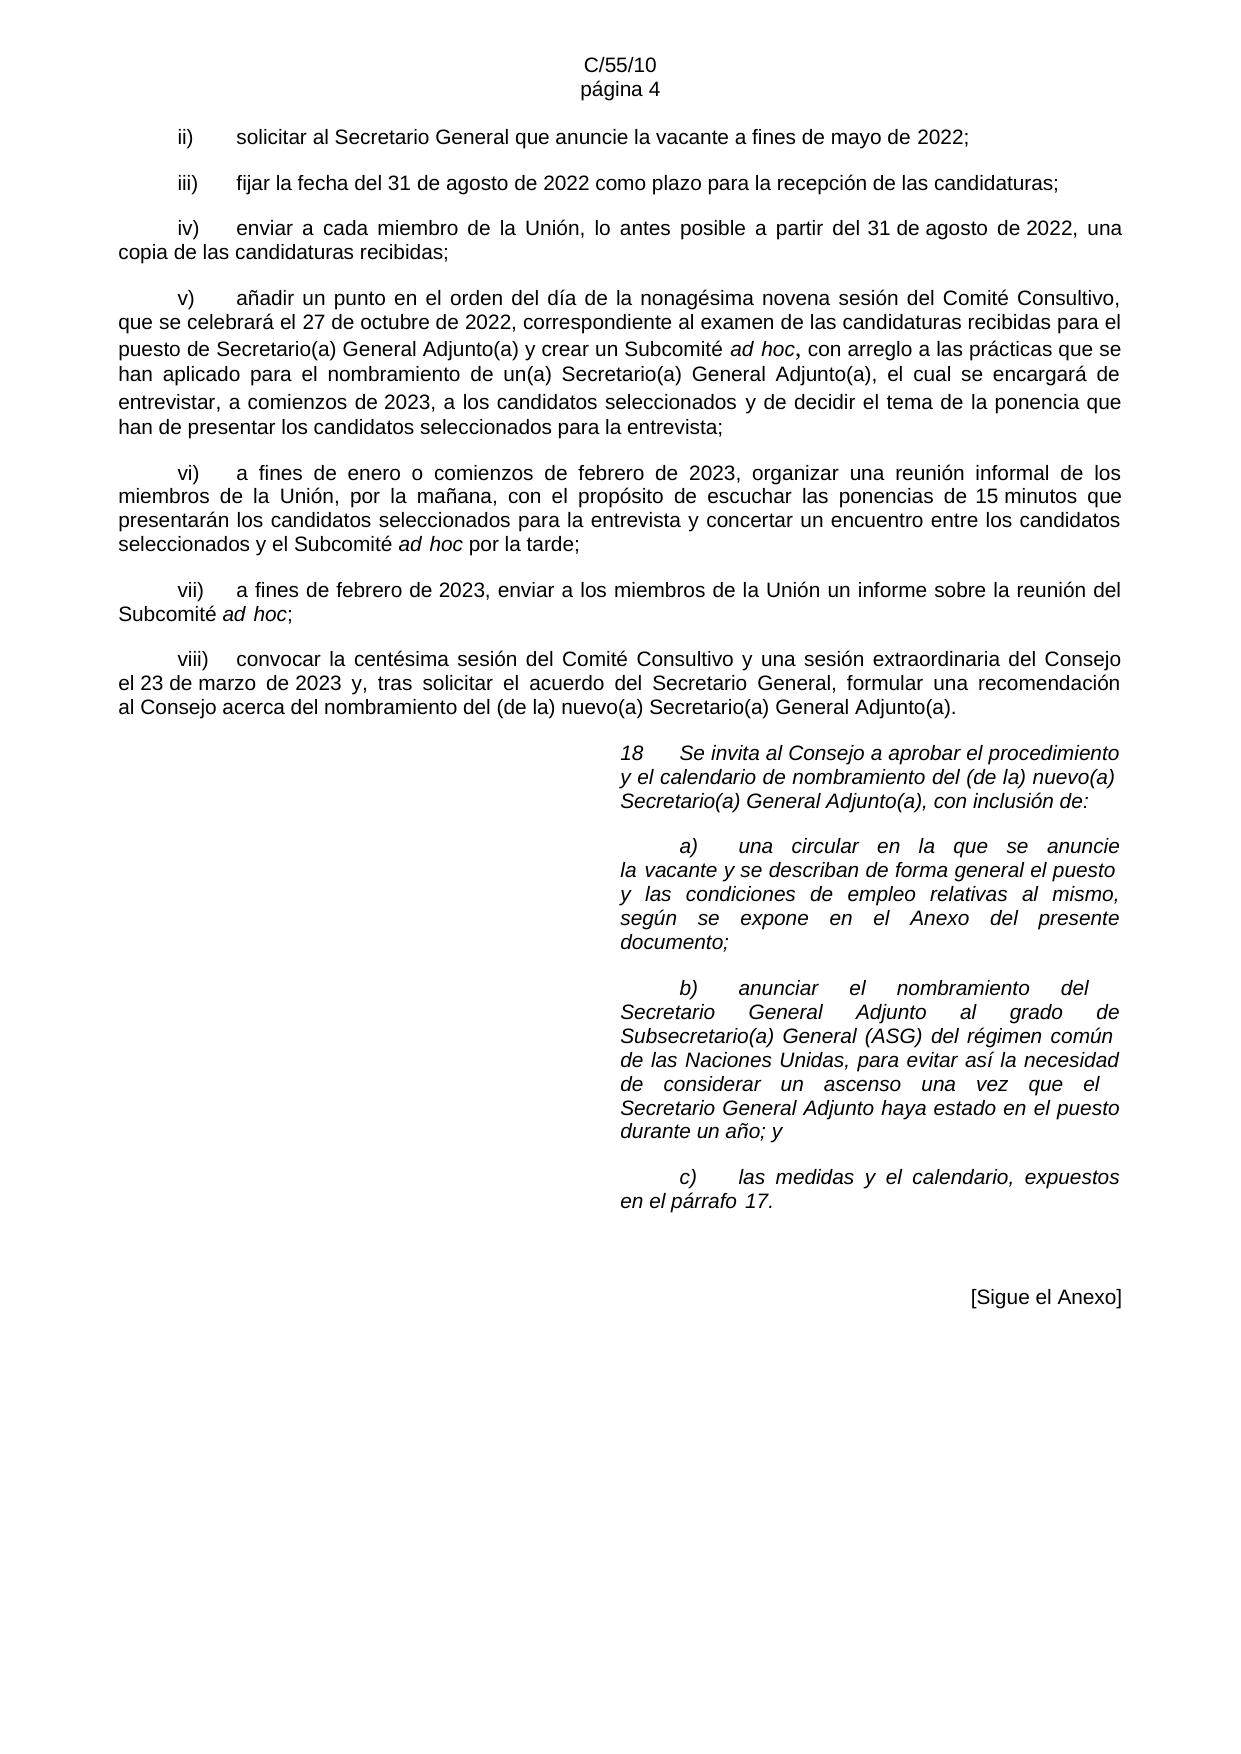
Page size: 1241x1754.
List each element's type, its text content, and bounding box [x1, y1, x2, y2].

text a) una circular en la que se anuncie la vacante y se describan de forma general el puesto y las condiciones de empleo relativas al mismo, según se expone en el Anexo del presente documento; [620, 834, 1122, 954]
text vi) a fines de enero o comienzos de febrero de 2023, organizar una reunión informal de los miembros de la Unión, por la mañana, con el propósito de escuchar las ponencias de 15 minutos que presentarán los candidatos seleccionados para la entrevista y concertar un encuentro entre los candidatos seleccionados y el Subcomité ad hoc por la tarde; [118, 460, 1122, 556]
text vii) a fines de febrero de 2023, enviar a los miembros de la Unión un informe sobre la reunión del Subcomité ad hoc; [118, 578, 1122, 626]
text v) añadir un punto en el orden del día de la nonagésima novena sesión del Comité Consultivo, que se celebrará el 27 de octubre de 2022, correspondiente al examen de las candidaturas recibidas para el puesto de Secretario(a) General Adjunto(a) y crear un Subcomité ad hoc, con arreglo a las prácticas que se han aplicado para el nombramiento de un(a) Secretario(a) General Adjunto(a), el cual se encargará de entrevistar, a comienzos de 2023, a los candidatos seleccionados y de decidir el tema de la ponencia que han de presentar los candidatos seleccionados para la entrevista; [118, 286, 1122, 439]
text [Sigue el Anexo] [118, 1284, 1122, 1308]
text ii) solicitar al Secretario General que anuncie la vacante a fines de mayo de 2022; [118, 125, 1122, 149]
text Se invita al Consejo a aprobar el procedimiento y el calendario de nombramiento del (de la) nuevo(a) Secretario(a) General Adjunto(a), con inclusión de: [620, 741, 1122, 813]
text c) las medidas y el calendario, expuestos en el párrafo 17. [620, 1165, 1122, 1213]
text iii) fijar la fecha del 31 de agosto de 2022 como plazo para la recepción de las candidaturas; [118, 171, 1122, 194]
text iv) enviar a cada miembro de la Unión, lo antes posible a partir del 31 de agosto de 2022, una copia de las candidaturas recibidas; [118, 216, 1122, 264]
text viii) convocar la centésima sesión del Comité Consultivo y una sesión extraordinaria del Consejo el 23 de marzo de 2023 y, tras solicitar el acuerdo del Secretario General, formular una recomendación al Consejo acerca del nombramiento del (de la) nuevo(a) Secretario(a) General Adjunto(a). [118, 647, 1122, 719]
text b) anunciar el nombramiento del Secretario General Adjunto al grado de Subsecretario(a) General (ASG) del régimen común de las Naciones Unidas, para evitar así la necesidad de considerar un ascenso una vez que el Secretario General Adjunto haya estado en el puesto durante un año; y [620, 976, 1122, 1143]
